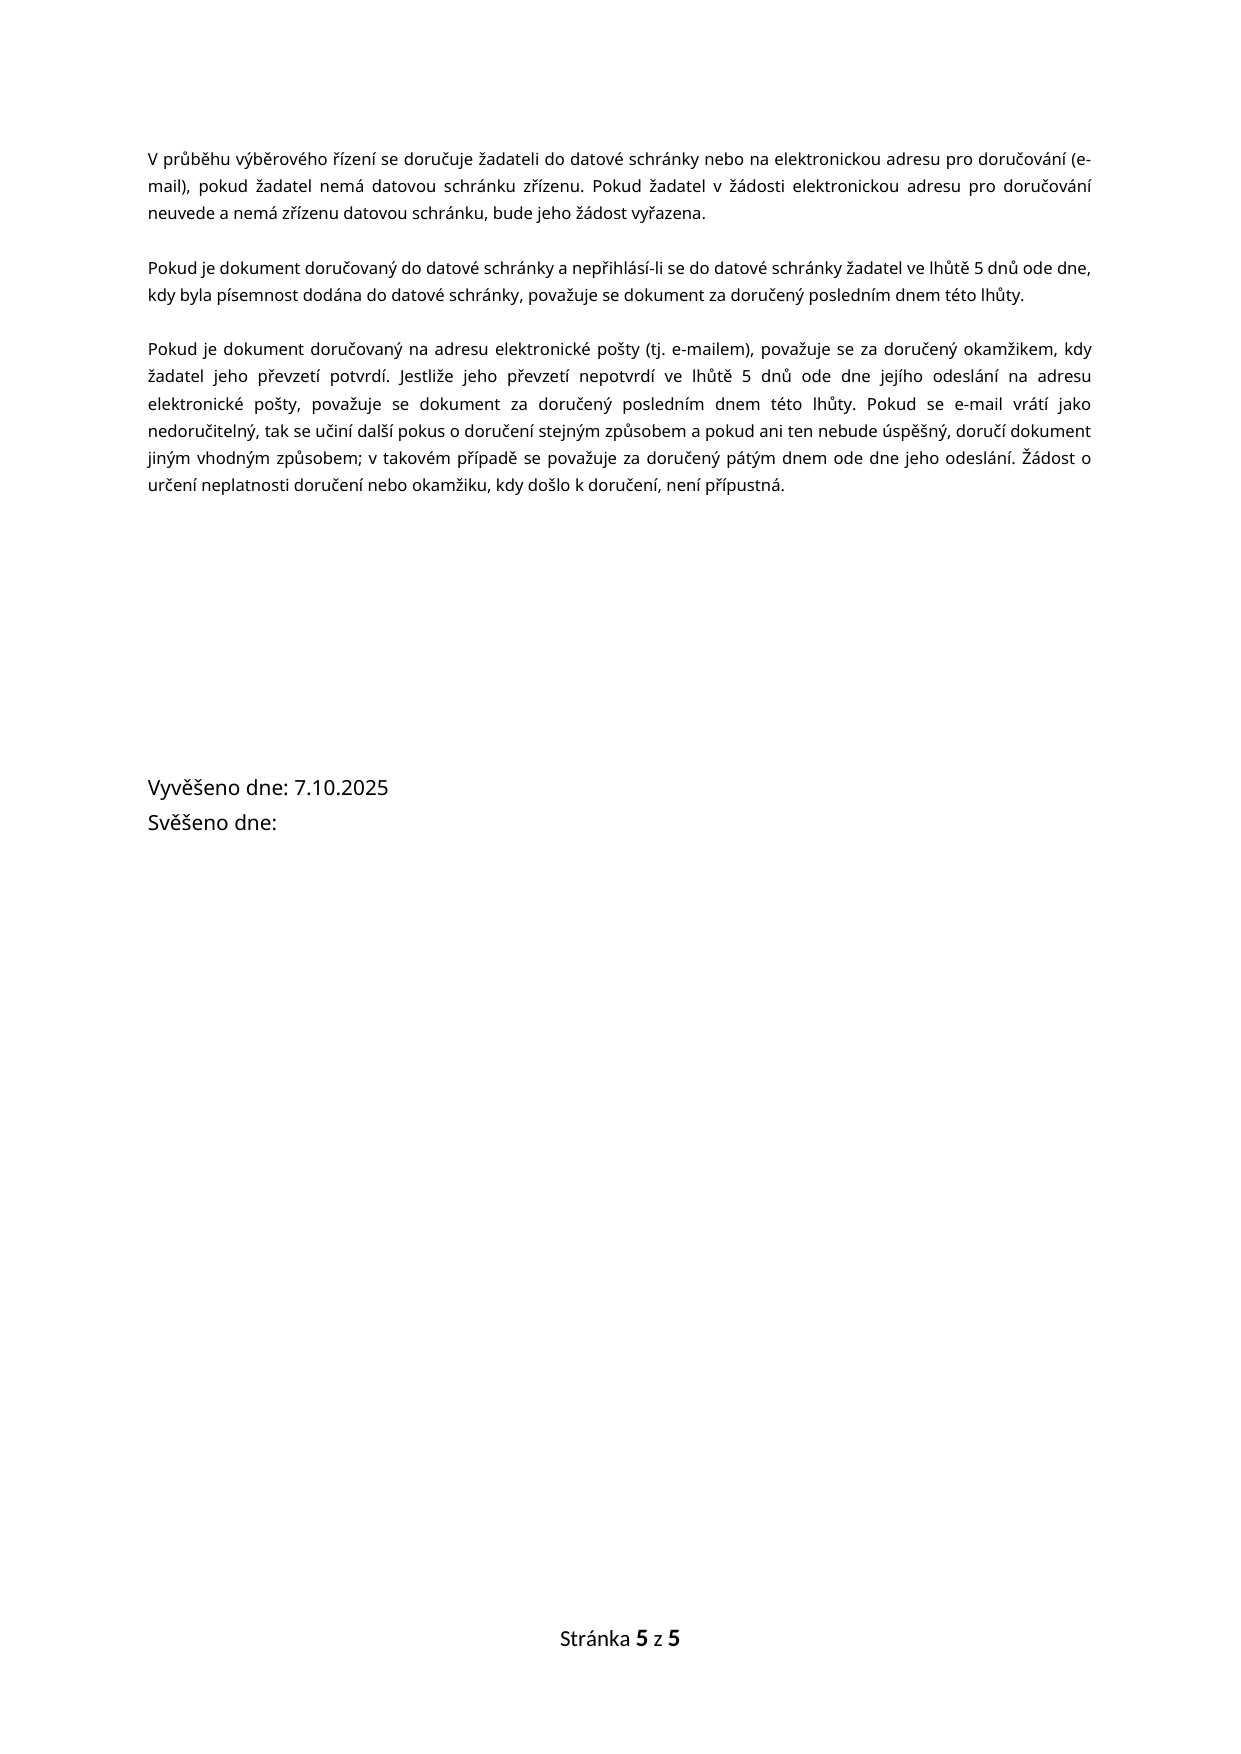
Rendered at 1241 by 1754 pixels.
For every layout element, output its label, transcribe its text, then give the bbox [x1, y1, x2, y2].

text Pokud je dokument doručovaný na adresu elektronické pošty (tj. e-mailem), považuje se za doručený okamžikem, kdy žadatel jeho převzetí potvrdí. Jestliže jeho převzetí nepotvrdí ve lhůtě 5 dnů ode dne jejího odeslání na adresu elektronické pošty, považuje se dokument za doručený posledním dnem této lhůty. Pokud se e-mail vrátí jako nedoručitelný, tak se učiní další pokus o doručení stejným způsobem a pokud ani ten nebude úspěšný, doručí dokument jiným vhodným způsobem; v takovém případě se považuje za doručený pátým dnem ode dne jeho odeslání. Žádost o určení neplatnosti doručení nebo okamžiku, kdy došlo k doručení, není přípustná. [148, 338, 1093, 497]
text Vyvěšeno dne: 7.10.2025 [148, 773, 1093, 802]
text Svěšeno dne: [148, 808, 1093, 836]
text V průběhu výběrového řízení se doručuje žadateli do datové schránky nebo na elektronickou adresu pro doručování (e-mail), pokud žadatel nemá datovou schránku zřízenu. Pokud žadatel v žádosti elektronickou adresu pro doručování neuvede a nemá zřízenu datovou schránku, bude jeho žádost vyřazena. [148, 148, 1093, 225]
text Pokud je dokument doručovaný do datové schránky a nepřihlásí-li se do datové schránky žadatel ve lhůtě 5 dnů ode dne, kdy byla písemnost dodána do datové schránky, považuje se dokument za doručený posledním dnem této lhůty. [148, 256, 1093, 306]
